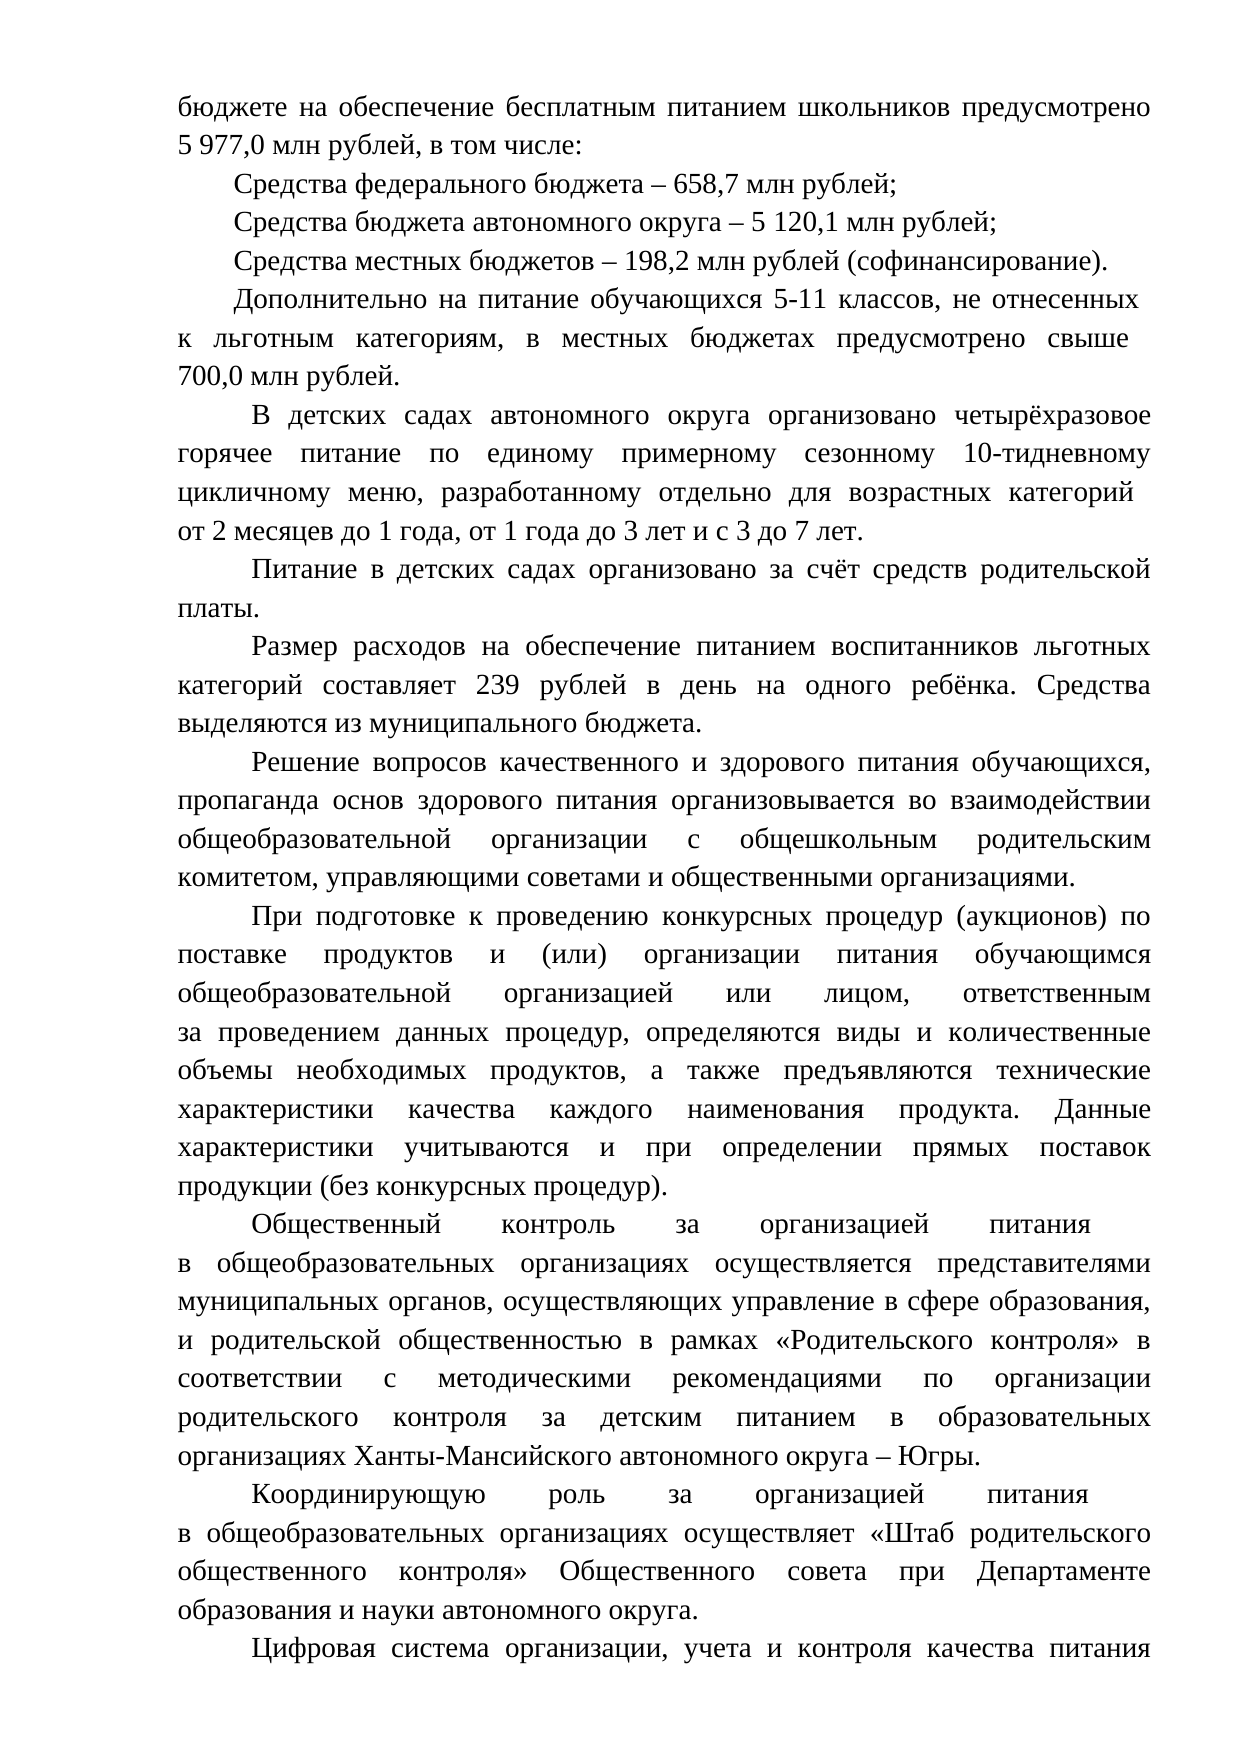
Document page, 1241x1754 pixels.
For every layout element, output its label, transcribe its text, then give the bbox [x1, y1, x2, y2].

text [177, 89, 1152, 161]
text Питание в детских садах организовано за счёт средств родительской платы. [177, 551, 1152, 623]
text Общественный контроль за организацией питания в общеобразовательных организациях осуществляется представителями муниципальных органов, осуществляющих управление в сфере образования, и родительской общественностью в рамках «Родительского контроля» в соответствии с методическими рекомендациями по организации родительского контроля за детским питанием в образовательных организациях Ханты-Мансийского автономного округа – Югры. [177, 1206, 1152, 1471]
text Решение вопросов качественного и здорового питания обучающихся, пропаганда основ здорового питания организовывается во взаимодействии общеобразовательной организации с общешкольным родительским комитетом, управляющими советами и общественными организациями. [177, 744, 1152, 893]
text Дополнительно на питание обучающихся 5-11 классов, не отнесенных к льготным категориям, в местных бюджетах предусмотрено свыше 700,0 млн рублей. [177, 281, 1152, 392]
text Средства местных бюджетов – 198,2 млн рублей (софинансирование). [177, 243, 1152, 276]
text Размер расходов на обеспечение питанием воспитанников льготных категорий составляет 239 рублей в день на одного ребёнка. Средства выделяются из муниципального бюджета. [177, 628, 1152, 739]
text Средства бюджета автономного округа – 5 120,1 млн рублей; [177, 204, 1152, 238]
text При подготовке к проведению конкурсных процедур (аукционов) по поставке продуктов и (или) организации питания обучающимся общеобразовательной организацией или лицом, ответственным за проведением данных процедур, определяются виды и количественные объемы необходимых продуктов, а также предъявляются технические характеристики качества каждого наименования продукта. Данные характеристики учитываются и при определении прямых поставок продукции (без конкурсных процедур). [177, 898, 1152, 1201]
text В детских садах автономного округа организовано четырёхразовое горячее питание по единому примерному сезонному 10-тидневному цикличному меню, разработанному отдельно для возрастных категорий от 2 месяцев до 1 года, от 1 года до 3 лет и с 3 до 7 лет. [177, 397, 1152, 546]
text Координирующую роль за организацией питания в общеобразовательных организациях осуществляет «Штаб родительского общественного контроля» Общественного совета при Департаменте образования и науки автономного округа. [177, 1476, 1152, 1625]
text Средства федерального бюджета – 658,7 млн рублей; [177, 166, 1152, 199]
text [177, 1630, 1152, 1664]
